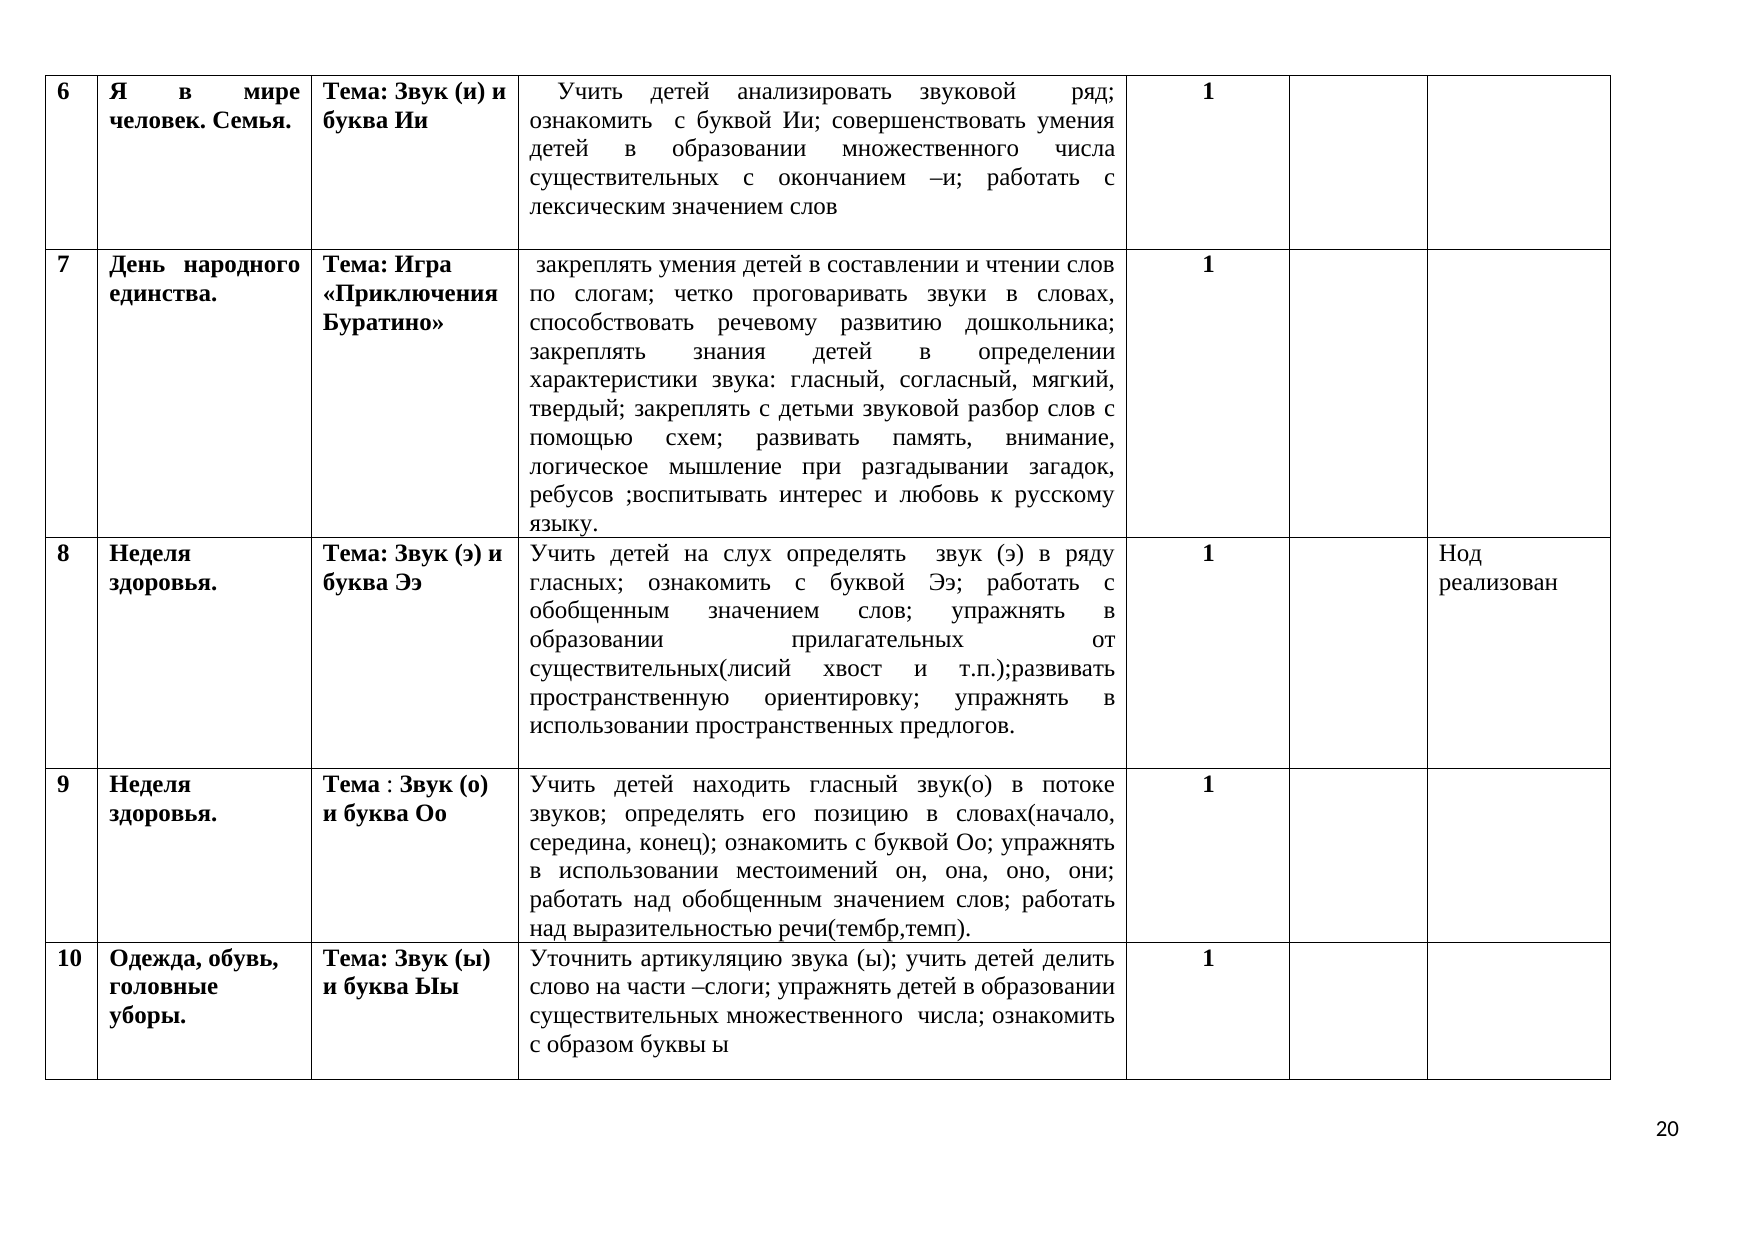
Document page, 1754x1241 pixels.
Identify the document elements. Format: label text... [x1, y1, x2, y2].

table_cell 6 [46, 76, 97, 248]
table_cell 10 [46, 943, 97, 1078]
table_cell [1428, 250, 1610, 537]
table_cell [1428, 76, 1610, 248]
table_cell 9 [46, 769, 97, 942]
table_cell [1290, 769, 1427, 942]
table_cell Учить детей находить гласный звук(о) в потоке звуков; определять его позицию в словах(начало, середина, конец); ознакомить с буквой Оо; упражнять в использовании местоимений он, она, оно, они; работать над обобщенным значением слов; работать над выразительностью речи(тембр,темп). [519, 769, 1126, 942]
table_cell Учить детей анализировать звуковой ряд; ознакомить с буквой Ии; совершенствовать умения детей в образовании множественного числа существительных с окончанием –и; работать с лексическим значением слов [519, 76, 1126, 248]
table_cell Уточнить артикуляцию звука (ы); учить детей делить слово на части –слоги; упражнять детей в образовании существительных множественного числа; ознакомить с образом буквы ы [519, 943, 1126, 1078]
table_cell Учить детей на слух определять звук (э) в ряду гласных; ознакомить с буквой Ээ; работать с обобщенным значением слов; упражнять в образовании прилагательных от существительных(лисий хвост и т.п.);развивать пространственную ориентировку; упражнять в использовании пространственных предлогов. [519, 538, 1126, 768]
table_cell 1 [1127, 76, 1289, 248]
table_cell 7 [46, 250, 97, 537]
table_cell Тема: Звук (и) и буква Ии [312, 76, 518, 248]
table_cell [1428, 943, 1610, 1078]
table_cell 1 [1127, 769, 1289, 942]
table_cell закреплять умения детей в составлении и чтении слов по слогам; четко проговаривать звуки в словах, способствовать речевому развитию дошкольника; закреплять знания детей в определении характеристики звука: гласный, согласный, мягкий, твердый; закреплять с детьми звуковой разбор слов с помощью схем; развивать память, внимание, логическое мышление при разгадывании загадок, ребусов ;воспитывать интерес и любовь к русскому языку. [519, 250, 1126, 537]
table_cell Я в мире человек. Семья. [98, 76, 311, 248]
table_cell Тема: Звук (э) и буква Ээ [312, 538, 518, 768]
table_cell Одежда, обувь, головные уборы. [98, 943, 311, 1078]
table_cell [1290, 943, 1427, 1078]
table_cell 8 [46, 538, 97, 768]
table_cell 1 [1127, 538, 1289, 768]
table_cell Тема: Игра «Приключения Буратино» [312, 250, 518, 537]
table_cell 1 [1127, 943, 1289, 1078]
table_cell [1428, 769, 1610, 942]
table_cell [1290, 76, 1427, 248]
table_cell День народного единства. [98, 250, 311, 537]
table_cell [1290, 538, 1427, 768]
table_cell Тема: Звук (ы) и буква Ыы [312, 943, 518, 1078]
table_cell [1290, 250, 1427, 537]
table_cell Неделя здоровья. [98, 769, 311, 942]
table_cell Нод реализован [1428, 538, 1610, 768]
table_cell Тема : Звук (о) и буква Оо [312, 769, 518, 942]
table_cell Неделя здоровья. [98, 538, 311, 768]
table_cell 1 [1127, 250, 1289, 537]
